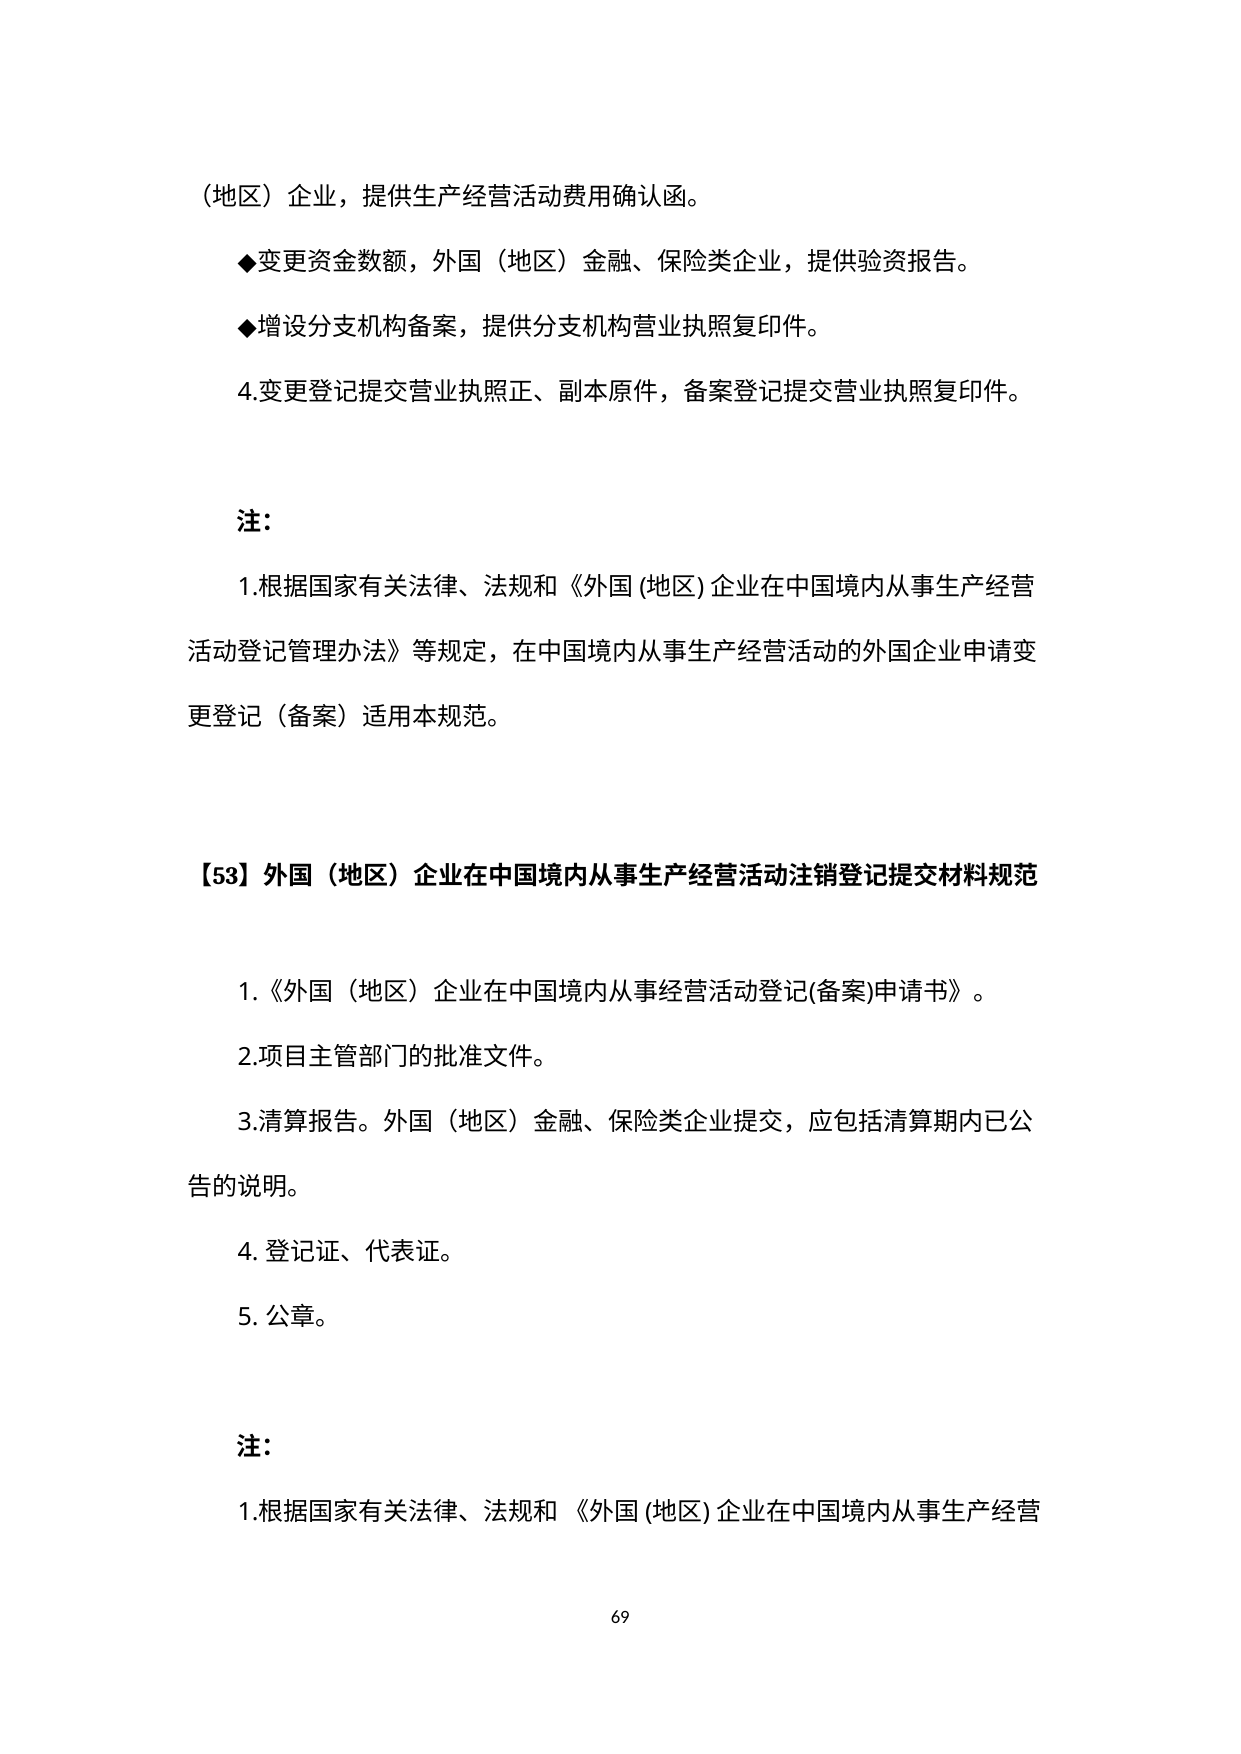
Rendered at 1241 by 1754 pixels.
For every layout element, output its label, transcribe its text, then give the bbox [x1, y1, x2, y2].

text 5. 公章。 [187, 1282, 1053, 1347]
text 4.变更登记提交营业执照正、副本原件，备案登记提交营业执照复印件。 [187, 357, 1053, 422]
text 2.项目主管部门的批准文件。 [187, 1022, 1053, 1087]
text 1.《外国（地区）企业在中国境内从事经营活动登记(备案)申请书》。 [187, 957, 1053, 1022]
text ◆增设分支机构备案，提供分支机构营业执照复印件。 [187, 292, 1053, 357]
text 1.根据国家有关法律、法规和《外国 (地区) 企业在中国境内从事生产经营活动登记管理办法》等规定，在中国境内从事生产经营活动的外国企业申请变更登记（备案）适用本规范。 [187, 552, 1053, 747]
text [187, 1477, 1053, 1542]
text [187, 162, 1053, 227]
text ◆变更资金数额，外国（地区）金融、保险类企业，提供验资报告。 [187, 227, 1053, 292]
text 注： [187, 487, 1053, 552]
text 3.清算报告。外国（地区）金融、保险类企业提交，应包括清算期内已公告的说明。 [187, 1087, 1053, 1217]
text 注： [187, 1412, 1053, 1477]
text 4. 登记证、代表证。 [187, 1217, 1053, 1282]
subtitle 【53】外国（地区）企业在中国境内从事生产经营活动注销登记提交材料规范 [187, 841, 1053, 906]
